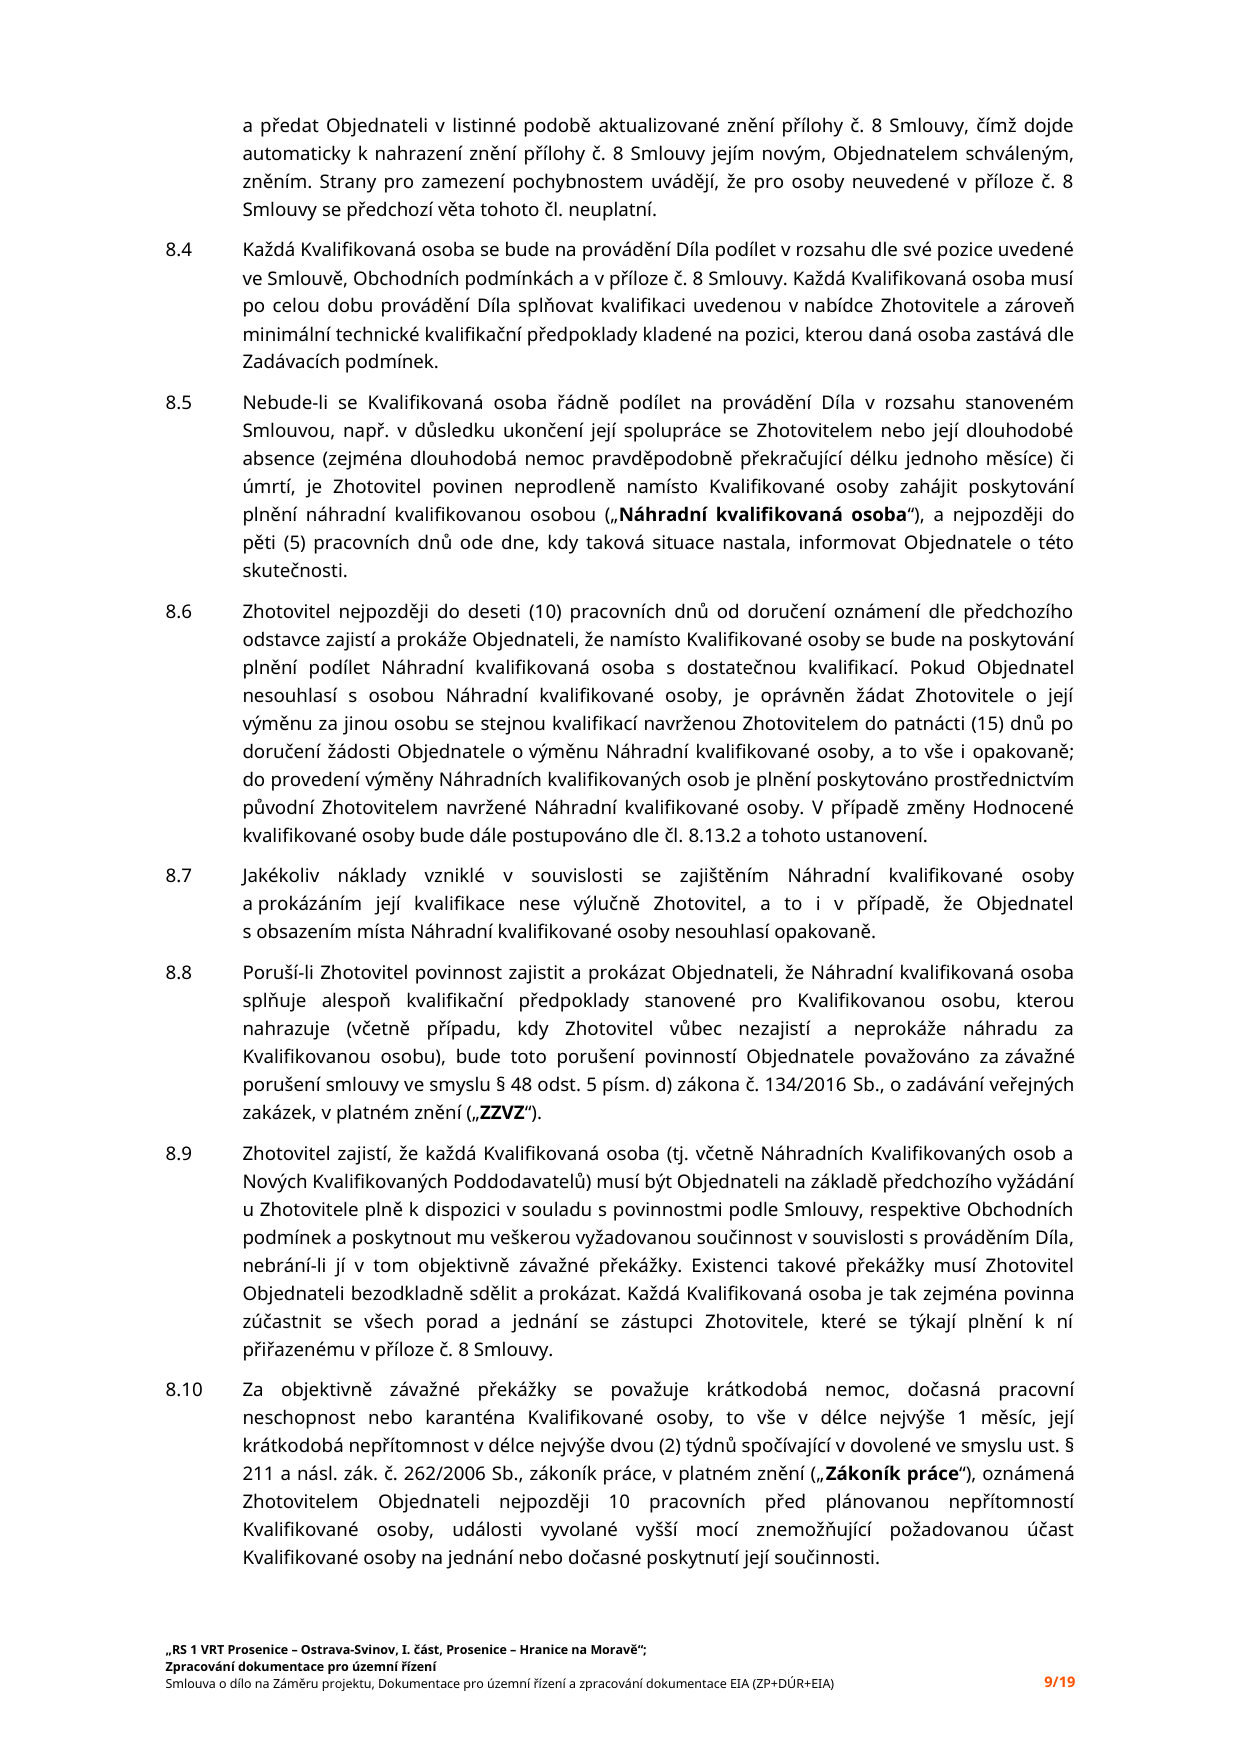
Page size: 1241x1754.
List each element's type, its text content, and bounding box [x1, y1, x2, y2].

text Poruší-li Zhotovitel povinnost zajistit a prokázat Objednateli, že Náhradní kvalifikovaná osoba splňuje alespoň kvalifikační předpoklady stanovené pro Kvalifikovanou osobu, kterou nahrazuje (včetně případu, kdy Zhotovitel vůbec nezajistí a neprokáže náhradu za Kvalifikovanou osobu), bude toto porušení povinností Objednatele považováno za závažné porušení smlouvy ve smyslu § 48 odst. 5 písm. d) zákona č. 134/2016 Sb., o zadávání veřejných zakázek, v platném znění („ZZVZ“). [165, 959, 1075, 1125]
text Jakékoliv náklady vzniklé v souvislosti se zajištěním Náhradní kvalifikované osoby a prokázáním její kvalifikace nese výlučně Zhotovitel, a to i v případě, že Objednatel s obsazením místa Náhradní kvalifikované osoby nesouhlasí opakovaně. [165, 863, 1075, 944]
text Nebude-li se Kvalifikovaná osoba řádně podílet na provádění Díla v rozsahu stanoveném Smlouvou, např. v důsledku ukončení její spolupráce se Zhotovitelem nebo její dlouhodobé absence (zejména dlouhodobá nemoc pravděpodobně překračující délku jednoho měsíce) či úmrtí, je Zhotovitel povinen neprodleně namísto Kvalifikované osoby zahájit poskytování plnění náhradní kvalifikovanou osobou („Náhradní kvalifikovaná osoba“), a nejpozději do pěti (5) pracovních dnů ode dne, kdy taková situace nastala, informovat Objednatele o této skutečnosti. [165, 389, 1075, 583]
text Každá Kvalifikovaná osoba se bude na provádění Díla podílet v rozsahu dle své pozice uvedené ve Smlouvě, Obchodních podmínkách a v příloze č. 8 Smlouvy. Každá Kvalifikovaná osoba musí po celou dobu provádění Díla splňovat kvalifikaci uvedenou v nabídce Zhotovitele a zároveň minimální technické kvalifikační předpoklady kladené na pozici, kterou daná osoba zastává dle Zadávacích podmínek. [165, 237, 1075, 374]
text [165, 112, 1075, 222]
text Zhotovitel nejpozději do deseti (10) pracovních dnů od doručení oznámení dle předchozího odstavce zajistí a prokáže Objednateli, že namísto Kvalifikované osoby se bude na poskytování plnění podílet Náhradní kvalifikovaná osoba s dostatečnou kvalifikací. Pokud Objednatel nesouhlasí s osobou Náhradní kvalifikované osoby, je oprávněn žádat Zhotovitele o její výměnu za jinou osobu se stejnou kvalifikací navrženou Zhotovitelem do patnácti (15) dnů po doručení žádosti Objednatele o výměnu Náhradní kvalifikované osoby, a to vše i opakovaně; do provedení výměny Náhradních kvalifikovaných osob je plnění poskytováno prostřednictvím původní Zhotovitelem navržené Náhradní kvalifikované osoby. V případě změny Hodnocené kvalifikované osoby bude dále postupováno dle čl. 8.13.2 a tohoto ustanovení. [165, 598, 1075, 848]
text Zhotovitel zajistí, že každá Kvalifikovaná osoba (tj. včetně Náhradních Kvalifikovaných osob a Nových Kvalifikovaných Poddodavatelů) musí být Objednateli na základě předchozího vyžádání u Zhotovitele plně k dispozici v souladu s povinnostmi podle Smlouvy, respektive Obchodních podmínek a poskytnout mu veškerou vyžadovanou součinnost v souvislosti s prováděním Díla, nebrání-li jí v tom objektivně závažné překážky. Existenci takové překážky musí Zhotovitel Objednateli bezodkladně sdělit a prokázat. Každá Kvalifikovaná osoba je tak zejména povinna zúčastnit se všech porad a jednání se zástupci Zhotovitele, které se týkají plnění k ní přiřazenému v příloze č. 8 Smlouvy. [165, 1140, 1075, 1362]
text Za objektivně závažné překážky se považuje krátkodobá nemoc, dočasná pracovní neschopnost nebo karanténa Kvalifikované osoby, to vše v délce nejvýše 1 měsíc, její krátkodobá nepřítomnost v délce nejvýše dvou (2) týdnů spočívající v dovolené ve smyslu ust. § 211 a násl. zák. č. 262/2006 Sb., zákoník práce, v platném znění („Zákoník práce“), oznámená Zhotovitelem Objednateli nejpozději 10 pracovních před plánovanou nepřítomností Kvalifikované osoby, události vyvolané vyšší mocí znemožňující požadovanou účast Kvalifikované osoby na jednání nebo dočasné poskytnutí její součinnosti. [165, 1377, 1075, 1570]
